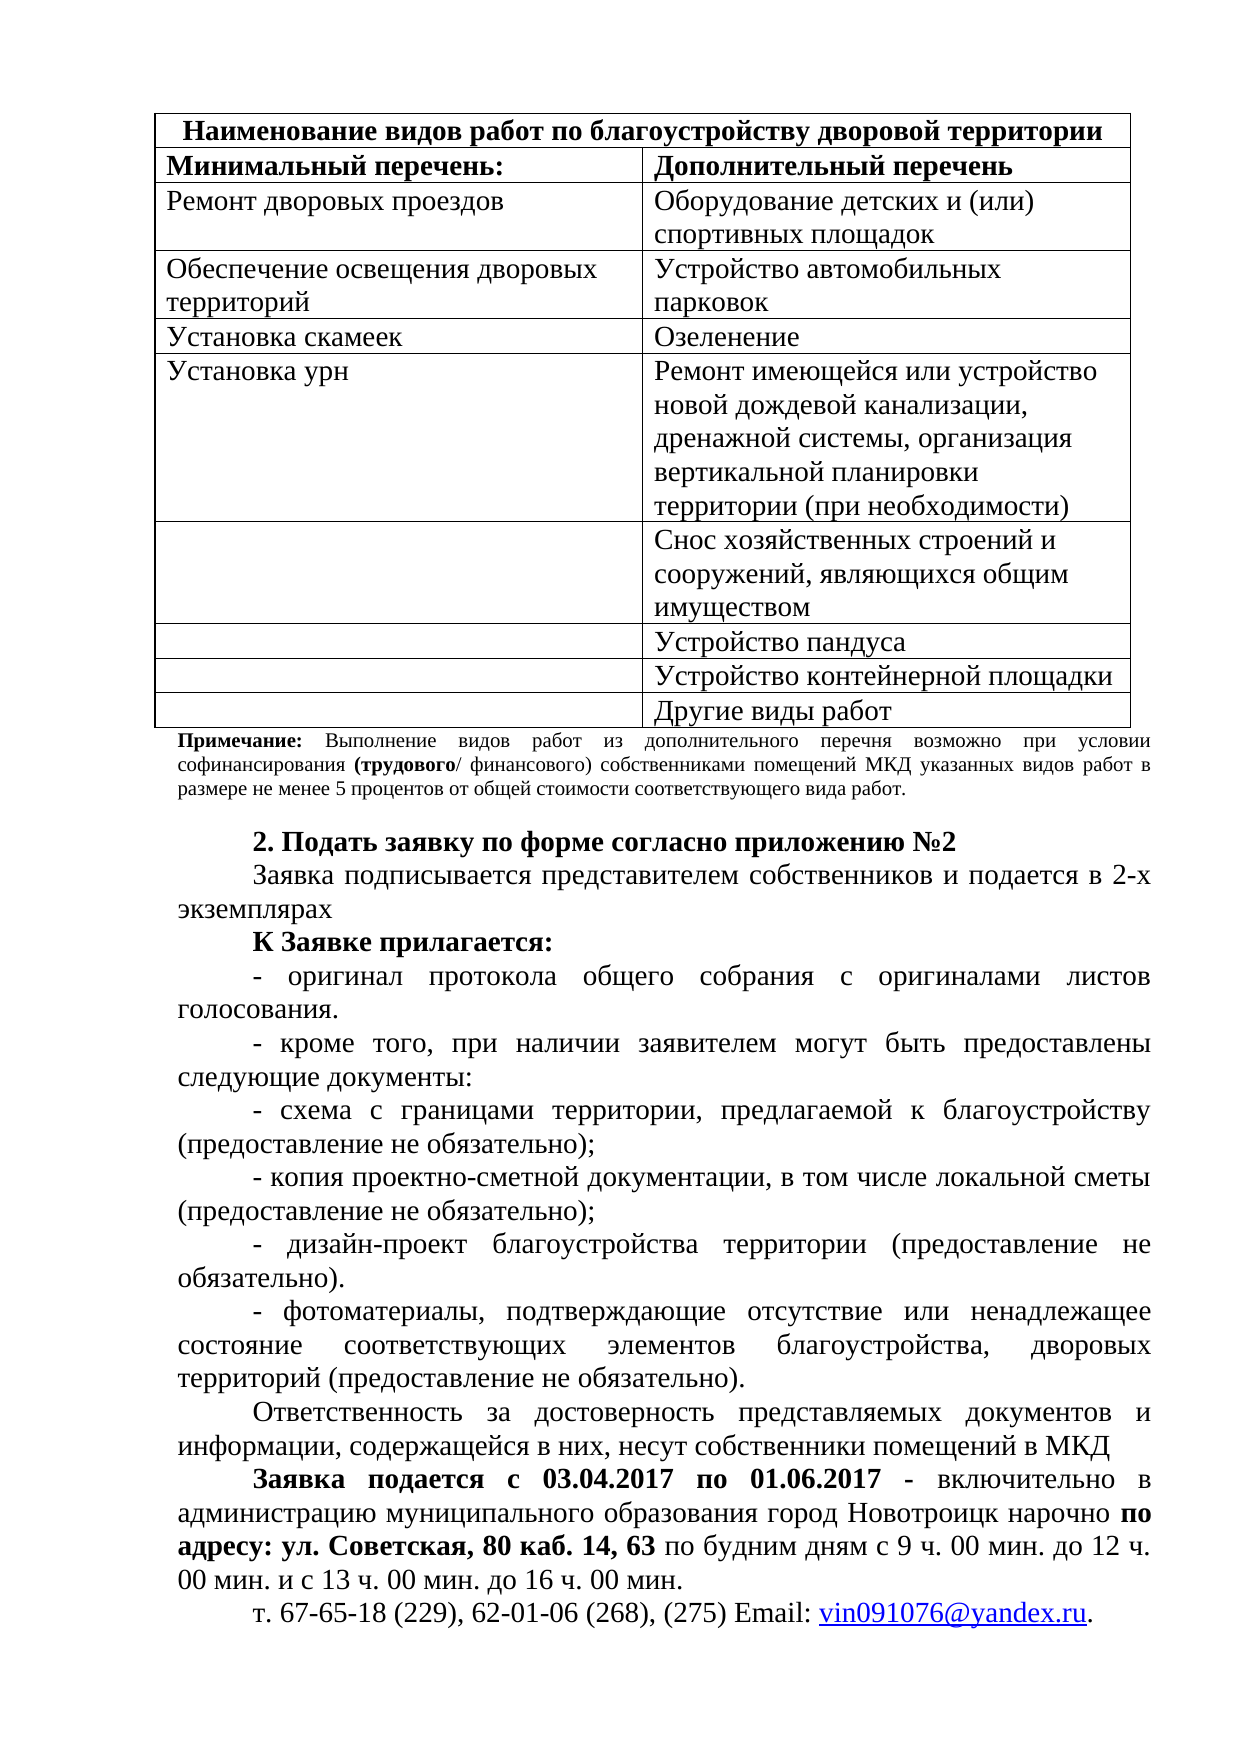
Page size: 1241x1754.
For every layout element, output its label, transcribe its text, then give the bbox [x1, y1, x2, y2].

table_cell Другие виды работ [643, 693, 1130, 727]
table_cell Оборудование детских и (или) спортивных площадок [643, 183, 1130, 250]
text Заявка подписывается представителем собственников и подается в 2-х экземплярах [177, 857, 1152, 924]
text 2. Подать заявку по форме согласно приложению №2 [177, 824, 1152, 857]
table_cell Установка урн [156, 354, 642, 521]
table_cell Озеленение [643, 319, 1130, 352]
text К Заявке прилагается: [177, 924, 1152, 958]
text - дизайн-проект благоустройства территории (предоставление не обязательно). [177, 1226, 1152, 1293]
text Заявка подается с 03.04.2017 по 01.06.2017 - включительно в администрацию муниципального образования город Новотроицк нарочно по адресу: ул. Советская, 80 каб. 14, 63 по будним дням с 9 ч. 00 мин. до 12 ч. 00 мин. и с 13 ч. 00 мин. до 16 ч. 00 мин. [177, 1461, 1152, 1595]
table_cell [156, 624, 642, 657]
text - оригинал протокола общего собрания с оригиналами листов голосования. [177, 958, 1152, 1025]
table_cell Устройство контейнерной площадки [643, 659, 1130, 692]
table_cell Обеспечение освещения дворовых территорий [156, 251, 642, 318]
table_header Наименование видов работ по благоустройству дворовой территории [156, 114, 1130, 147]
text - копия проектно-сметной документации, в том числе локальной сметы (предоставление не обязательно); [177, 1159, 1152, 1226]
table_cell Ремонт имеющейся или устройство новой дождевой канализации, дренажной системы, организация вертикальной планировки территории (при необходимости) [643, 354, 1130, 521]
table_cell [156, 522, 642, 623]
text - фотоматериалы, подтверждающие отсутствие или ненадлежащее состояние соответствующих элементов благоустройства, дворовых территорий (предоставление не обязательно). [177, 1293, 1152, 1394]
table_cell [156, 659, 642, 692]
table_cell Ремонт дворовых проездов [156, 183, 642, 250]
table_cell Минимальный перечень: [156, 148, 642, 182]
text - кроме того, при наличии заявителем могут быть предоставлены следующие документы: [177, 1025, 1152, 1092]
table_cell Установка скамеек [156, 319, 642, 352]
table_cell Снос хозяйственных строений и сооружений, являющихся общим имуществом [643, 522, 1130, 623]
table_cell Устройство пандуса [643, 624, 1130, 657]
text т. 67-65-18 (229), 62-01-06 (268), (275) Email: vin091076@yandex.ru. [177, 1595, 1152, 1629]
table_cell [156, 693, 642, 727]
table_cell Устройство автомобильных парковок [643, 251, 1130, 318]
text Ответственность за достоверность представляемых документов и информации, содержащейся в них, несут собственники помещений в МКД [177, 1394, 1152, 1461]
text - схема с границами территории, предлагаемой к благоустройству (предоставление не обязательно); [177, 1092, 1152, 1159]
table_cell Дополнительный перечень [643, 148, 1130, 182]
text Примечание: Выполнение видов работ из дополнительного перечня возможно при условии софинансирования (трудового/ финансового) собственниками помещений МКД указанных видов работ в размере не менее 5 процентов от общей стоимости соответствующего вида работ. [177, 728, 1152, 800]
